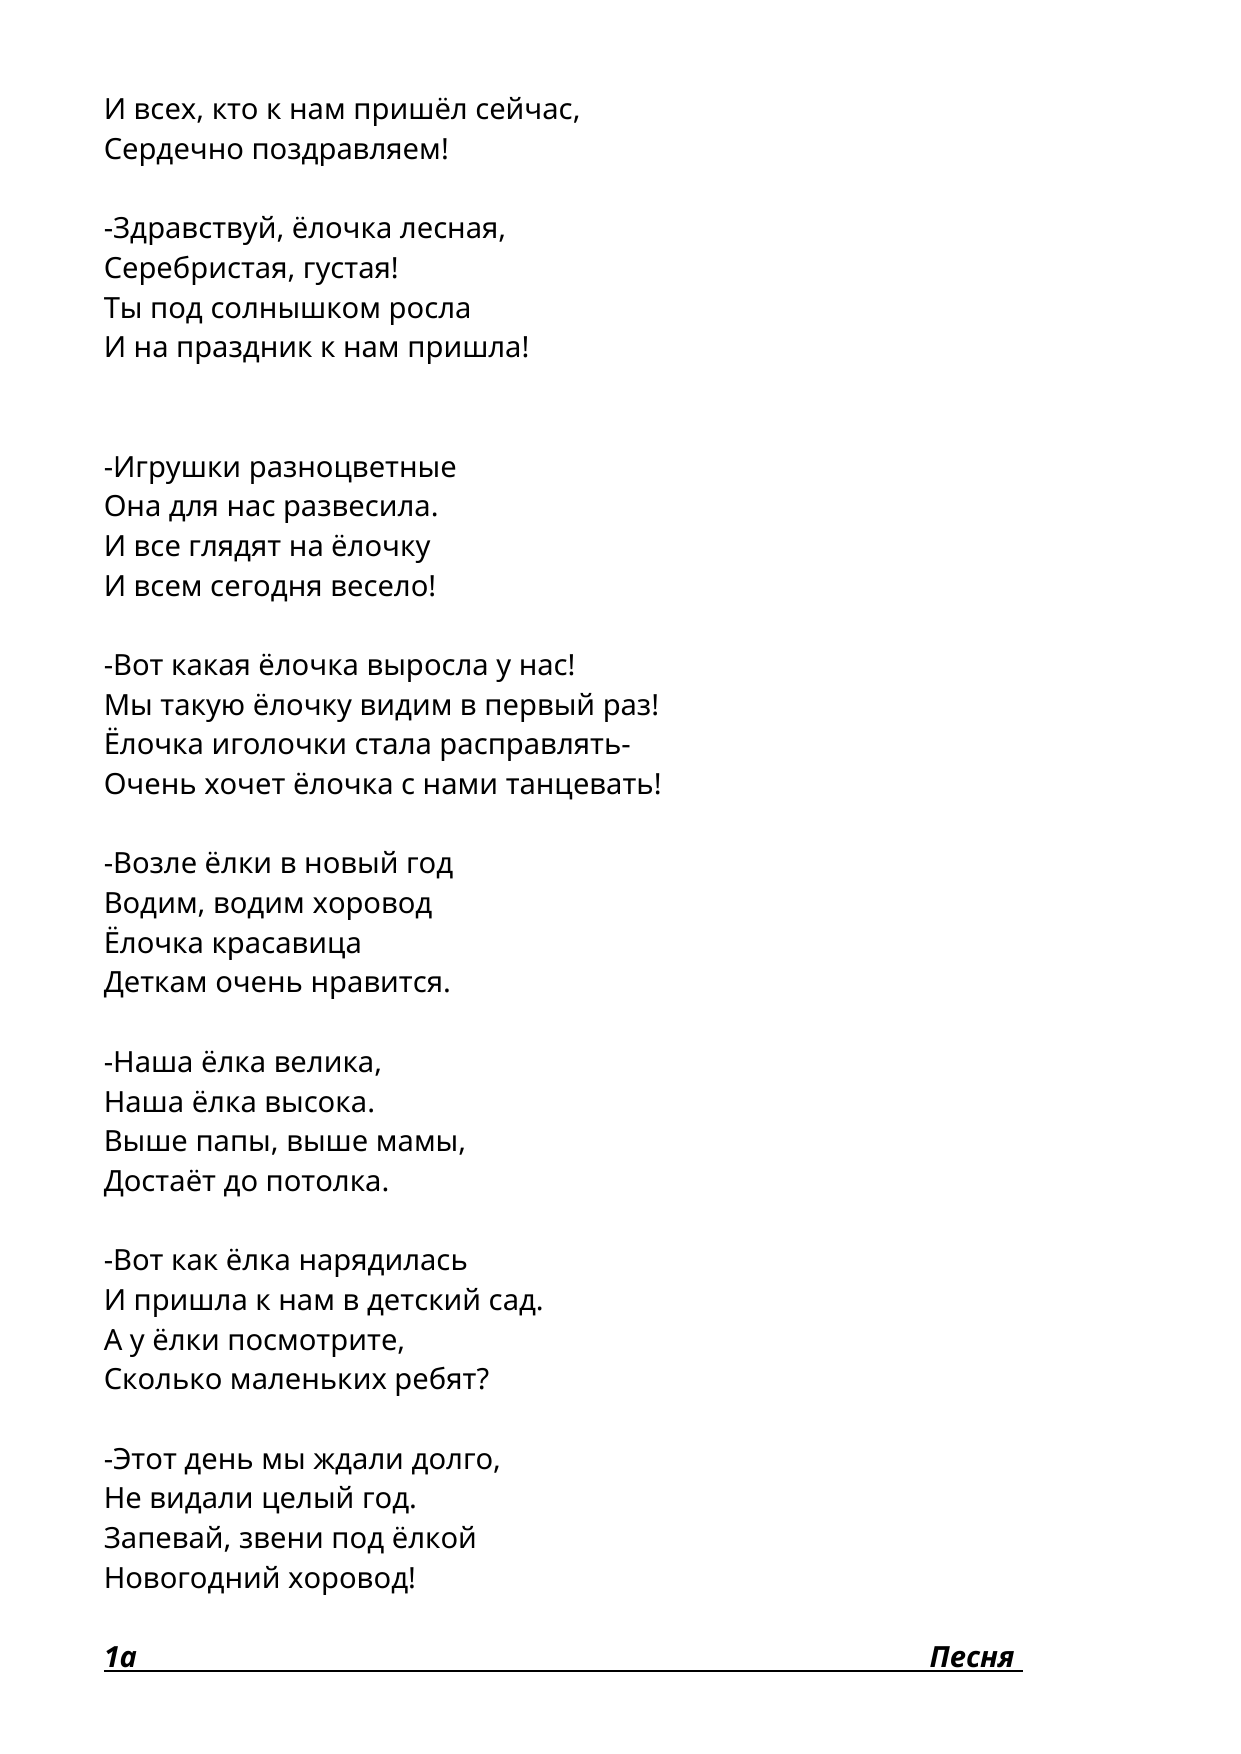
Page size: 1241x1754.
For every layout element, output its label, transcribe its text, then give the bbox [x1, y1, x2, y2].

text Ёлочка иголочки стала расправлять- [103, 724, 1129, 763]
text Достаёт до потолка. [103, 1160, 1129, 1200]
text -Вот какая ёлочка выросла у нас! [103, 644, 1129, 684]
text -Наша ёлка велика, [103, 1041, 1129, 1081]
text Она для нас развесила. [103, 486, 1129, 525]
text И всех, кто к нам пришёл сейчас, [103, 89, 1129, 128]
text Новогодний хоровод! [103, 1557, 1129, 1597]
text И пришла к нам в детский сад. [103, 1279, 1129, 1319]
text Запевай, звени под ёлкой [103, 1517, 1129, 1557]
text А у ёлки посмотрите, [103, 1319, 1129, 1359]
text -Этот день мы ждали долго, [103, 1438, 1129, 1478]
text -Вот как ёлка нарядилась [103, 1239, 1129, 1279]
text Водим, водим хоровод [103, 882, 1129, 922]
text Наша ёлка высока. [103, 1081, 1129, 1121]
text -Игрушки разноцветные [103, 446, 1129, 486]
text И все глядят на ёлочку [103, 525, 1129, 565]
text Мы такую ёлочку видим в первый раз! [103, 684, 1129, 724]
text Выше папы, выше мамы, [103, 1121, 1129, 1160]
text Сердечно поздравляем! [103, 128, 1129, 168]
text Ты под солнышком росла [103, 287, 1129, 327]
text Серебристая, густая! [103, 247, 1129, 287]
text -Возле ёлки в новый год [103, 843, 1129, 882]
text И на праздник к нам пришла! [103, 327, 1129, 366]
text 1а Песня [103, 1636, 1127, 1676]
text И всем сегодня весело! [103, 565, 1129, 604]
text Ёлочка красавица [103, 922, 1129, 962]
text Сколько маленьких ребят? [103, 1359, 1129, 1398]
text -Здравствуй, ёлочка лесная, [103, 208, 1129, 247]
text Не видали целый год. [103, 1478, 1129, 1517]
text Деткам очень нравится. [103, 962, 1129, 1001]
text Очень хочет ёлочка с нами танцевать! [103, 763, 1129, 803]
